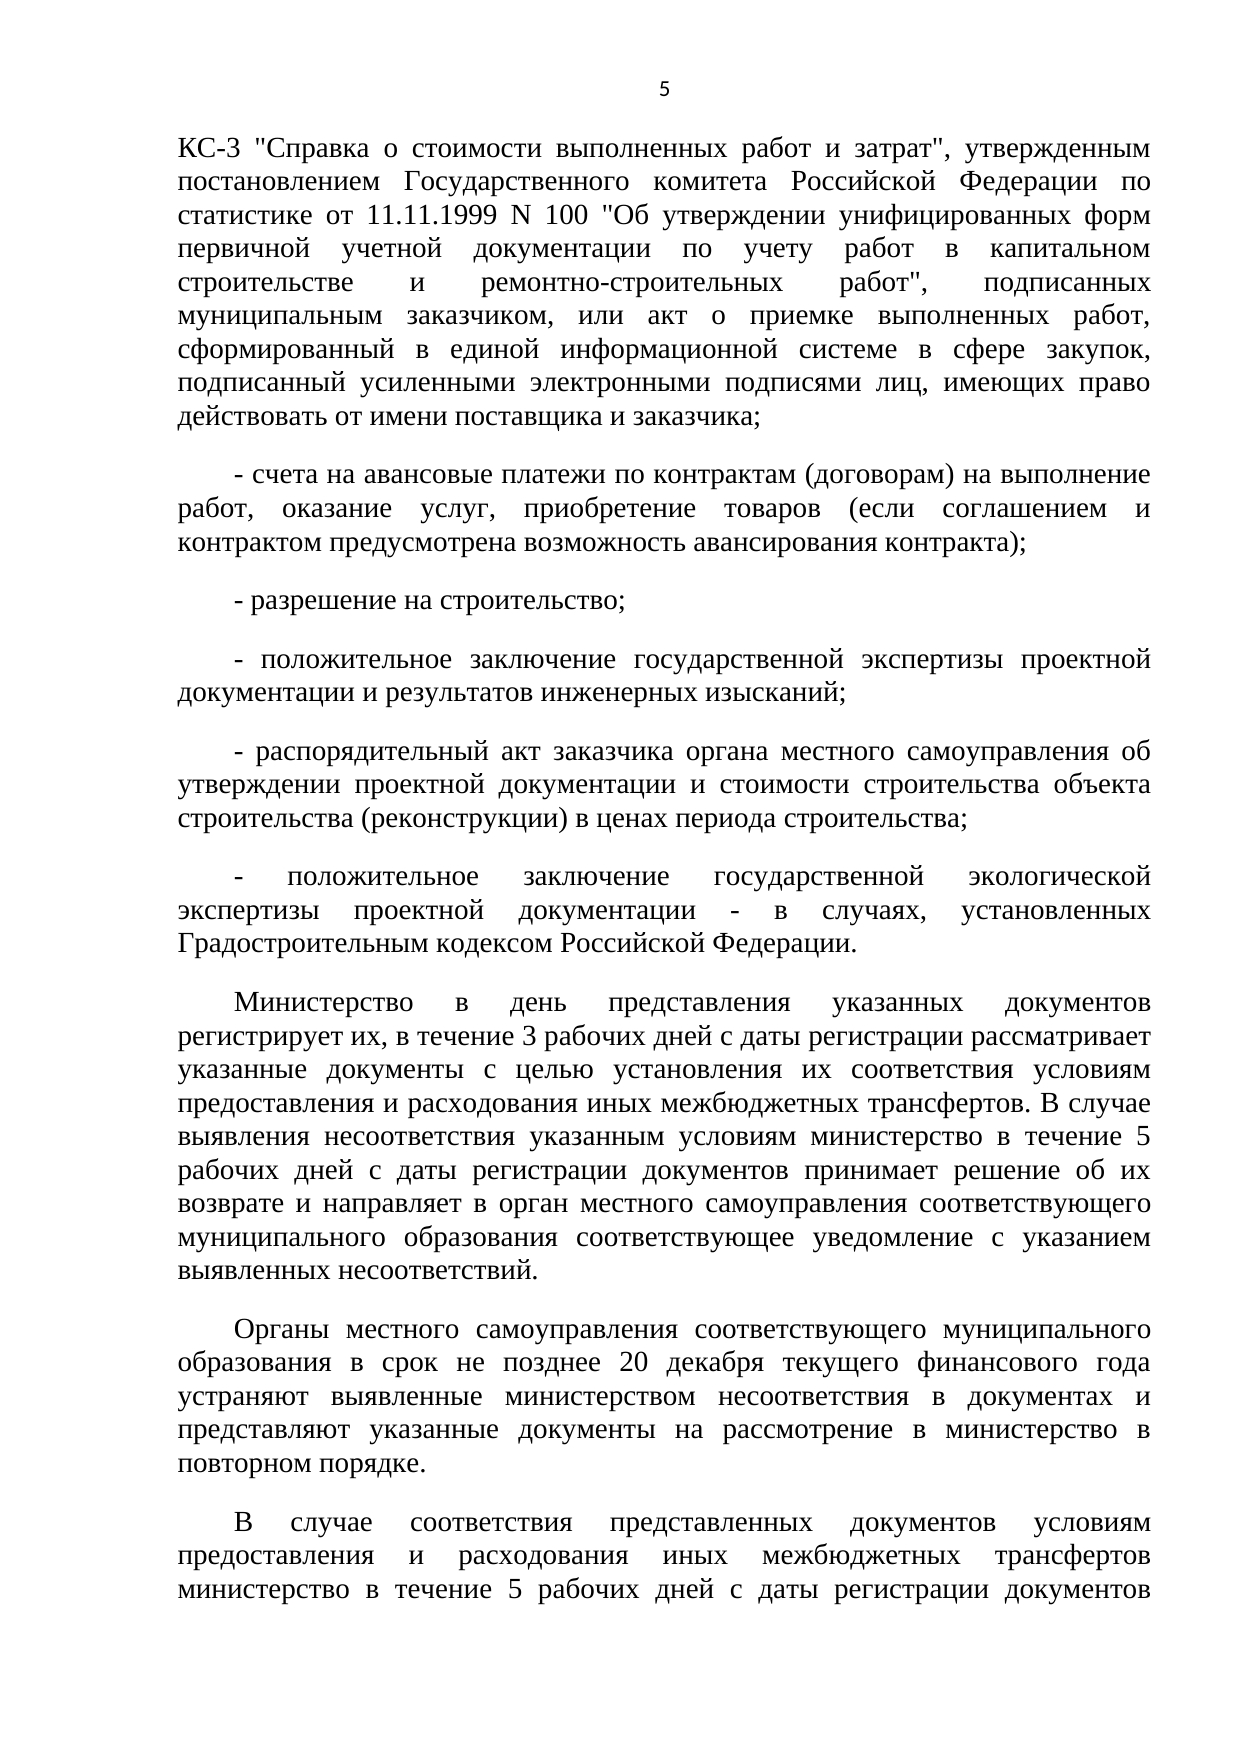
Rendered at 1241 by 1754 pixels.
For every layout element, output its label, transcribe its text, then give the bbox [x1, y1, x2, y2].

text Органы местного самоуправления соответствующего муниципального образования в срок не позднее 20 декабря текущего финансового года устраняют выявленные министерством несоответствия в документах и представляют указанные документы на рассмотрение в министерство в повторном порядке. [177, 1311, 1152, 1479]
text - счета на авансовые платежи по контрактам (договорам) на выполнение работ, оказание услуг, приобретение товаров (если соглашением и контрактом предусмотрена возможность авансирования контракта); [177, 457, 1152, 557]
text - положительное заключение государственной экспертизы проектной документации и результатов инженерных изысканий; [177, 641, 1152, 708]
text Министерство в день представления указанных документов регистрирует их, в течение 3 рабочих дней с даты регистрации рассматривает указанные документы с целью установления их соответствия условиям предоставления и расходования иных межбюджетных трансфертов. В случае выявления несоответствия указанным условиям министерство в течение 5 рабочих дней с даты регистрации документов принимает решение об их возврате и направляет в орган местного самоуправления соответствующего муниципального образования соответствующее уведомление с указанием выявленных несоответствий. [177, 984, 1152, 1286]
text - распорядительный акт заказчика органа местного самоуправления об утверждении проектной документации и стоимости строительства объекта строительства (реконструкции) в ценах периода строительства; [177, 733, 1152, 833]
text - разрешение на строительство; [177, 582, 1152, 616]
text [177, 130, 1152, 432]
text - положительное заключение государственной экологической экспертизы проектной документации - в случаях, установленных Градостроительным кодексом Российской Федерации. [177, 858, 1152, 959]
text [177, 1504, 1152, 1604]
